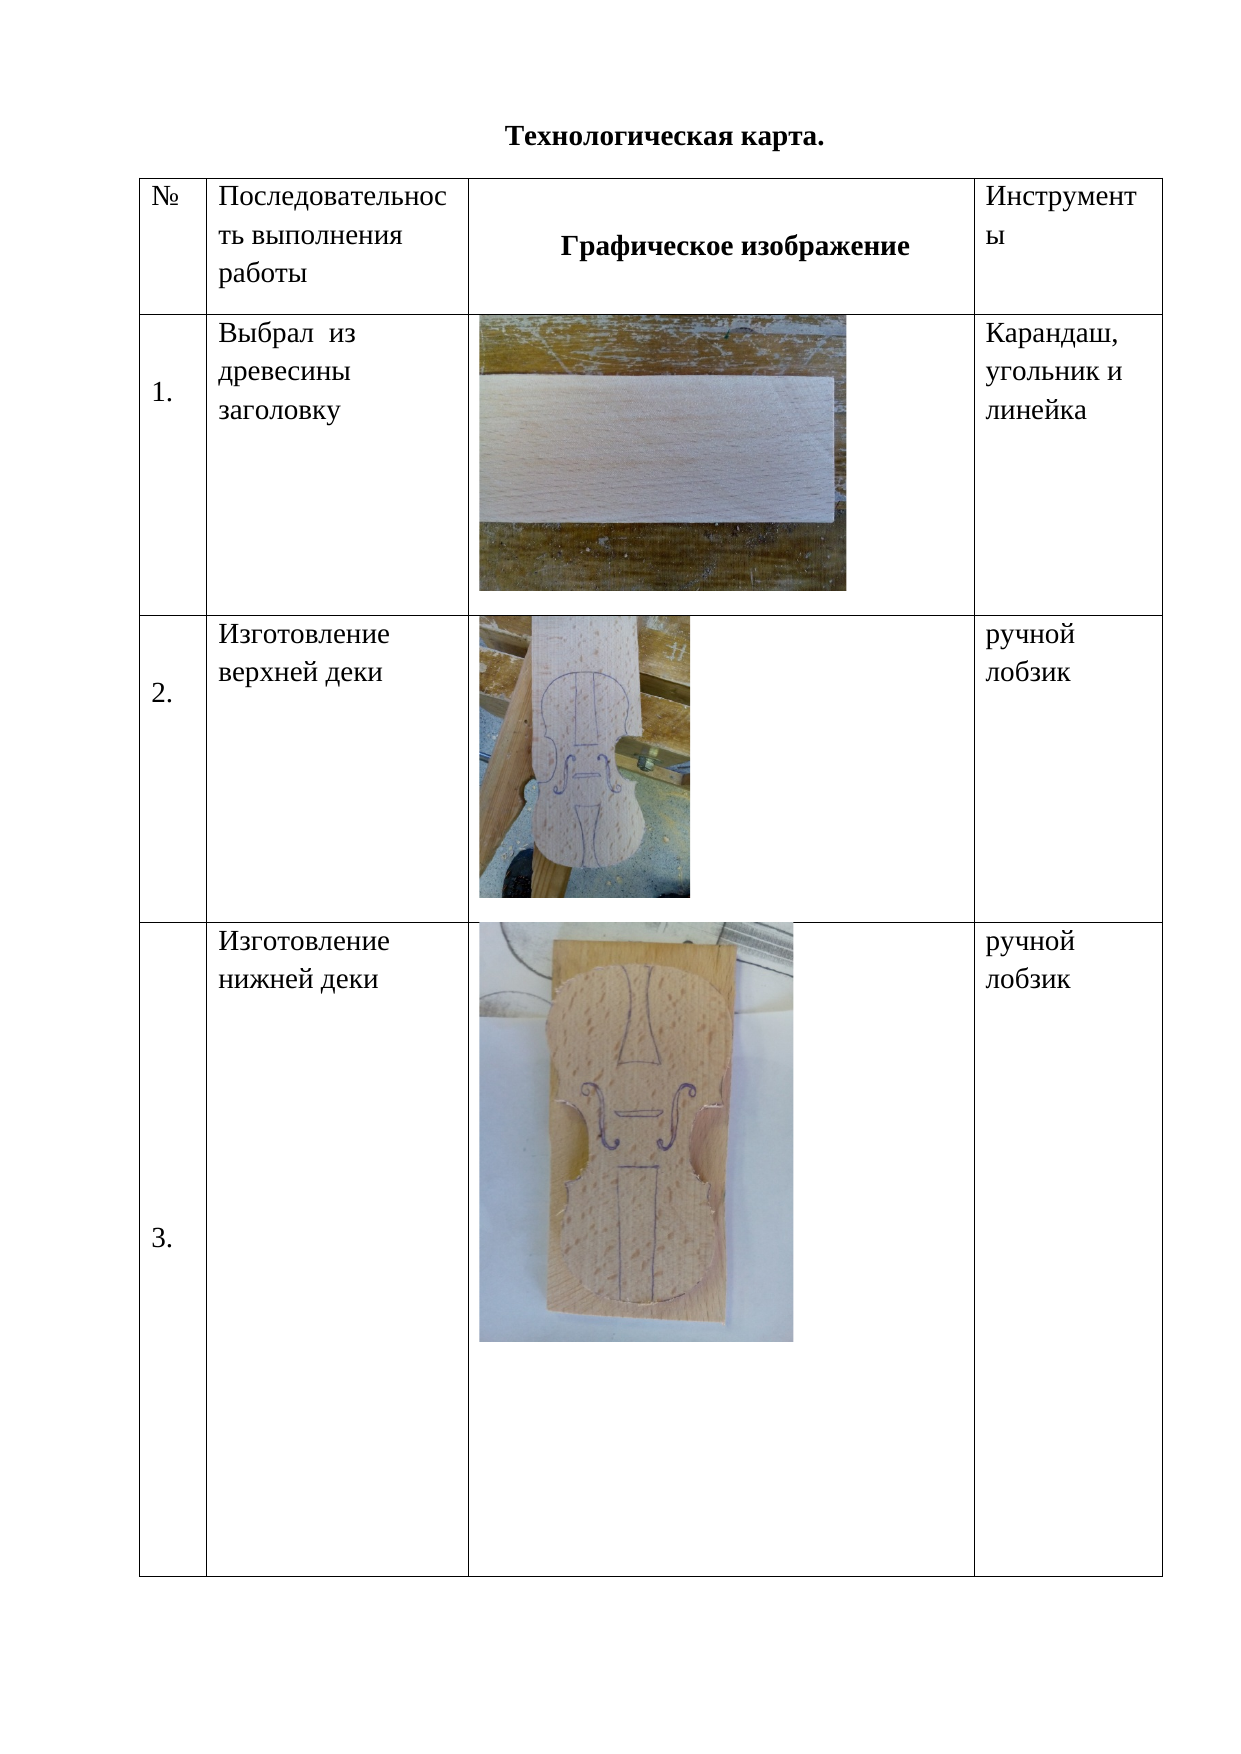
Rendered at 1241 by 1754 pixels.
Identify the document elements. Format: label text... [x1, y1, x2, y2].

table_cell Изготовление нижней деки [207, 923, 468, 1576]
picture [479, 616, 691, 898]
picture [479, 922, 794, 1342]
table_cell ручной лобзик [975, 616, 1162, 922]
table_header Последовательность выполнения работы [207, 179, 468, 314]
table_cell [469, 616, 974, 922]
table_cell 2. [140, 616, 206, 922]
text Технологическая карта. [177, 118, 1152, 152]
picture [479, 315, 847, 591]
table_header № [140, 179, 206, 314]
table_cell 1. [140, 315, 206, 615]
table_cell Выбрал из древесины заголовку [207, 315, 468, 615]
table_header Инструменты [975, 179, 1162, 314]
table_cell [469, 315, 974, 615]
table_cell Изготовление верхней деки [207, 616, 468, 922]
table_cell Карандаш, угольник и линейка [975, 315, 1162, 615]
table_header Графическое изображение [469, 179, 974, 314]
table_cell 3. [140, 923, 206, 1576]
table_cell ручной лобзик [975, 923, 1162, 1576]
table_cell [469, 923, 974, 1576]
